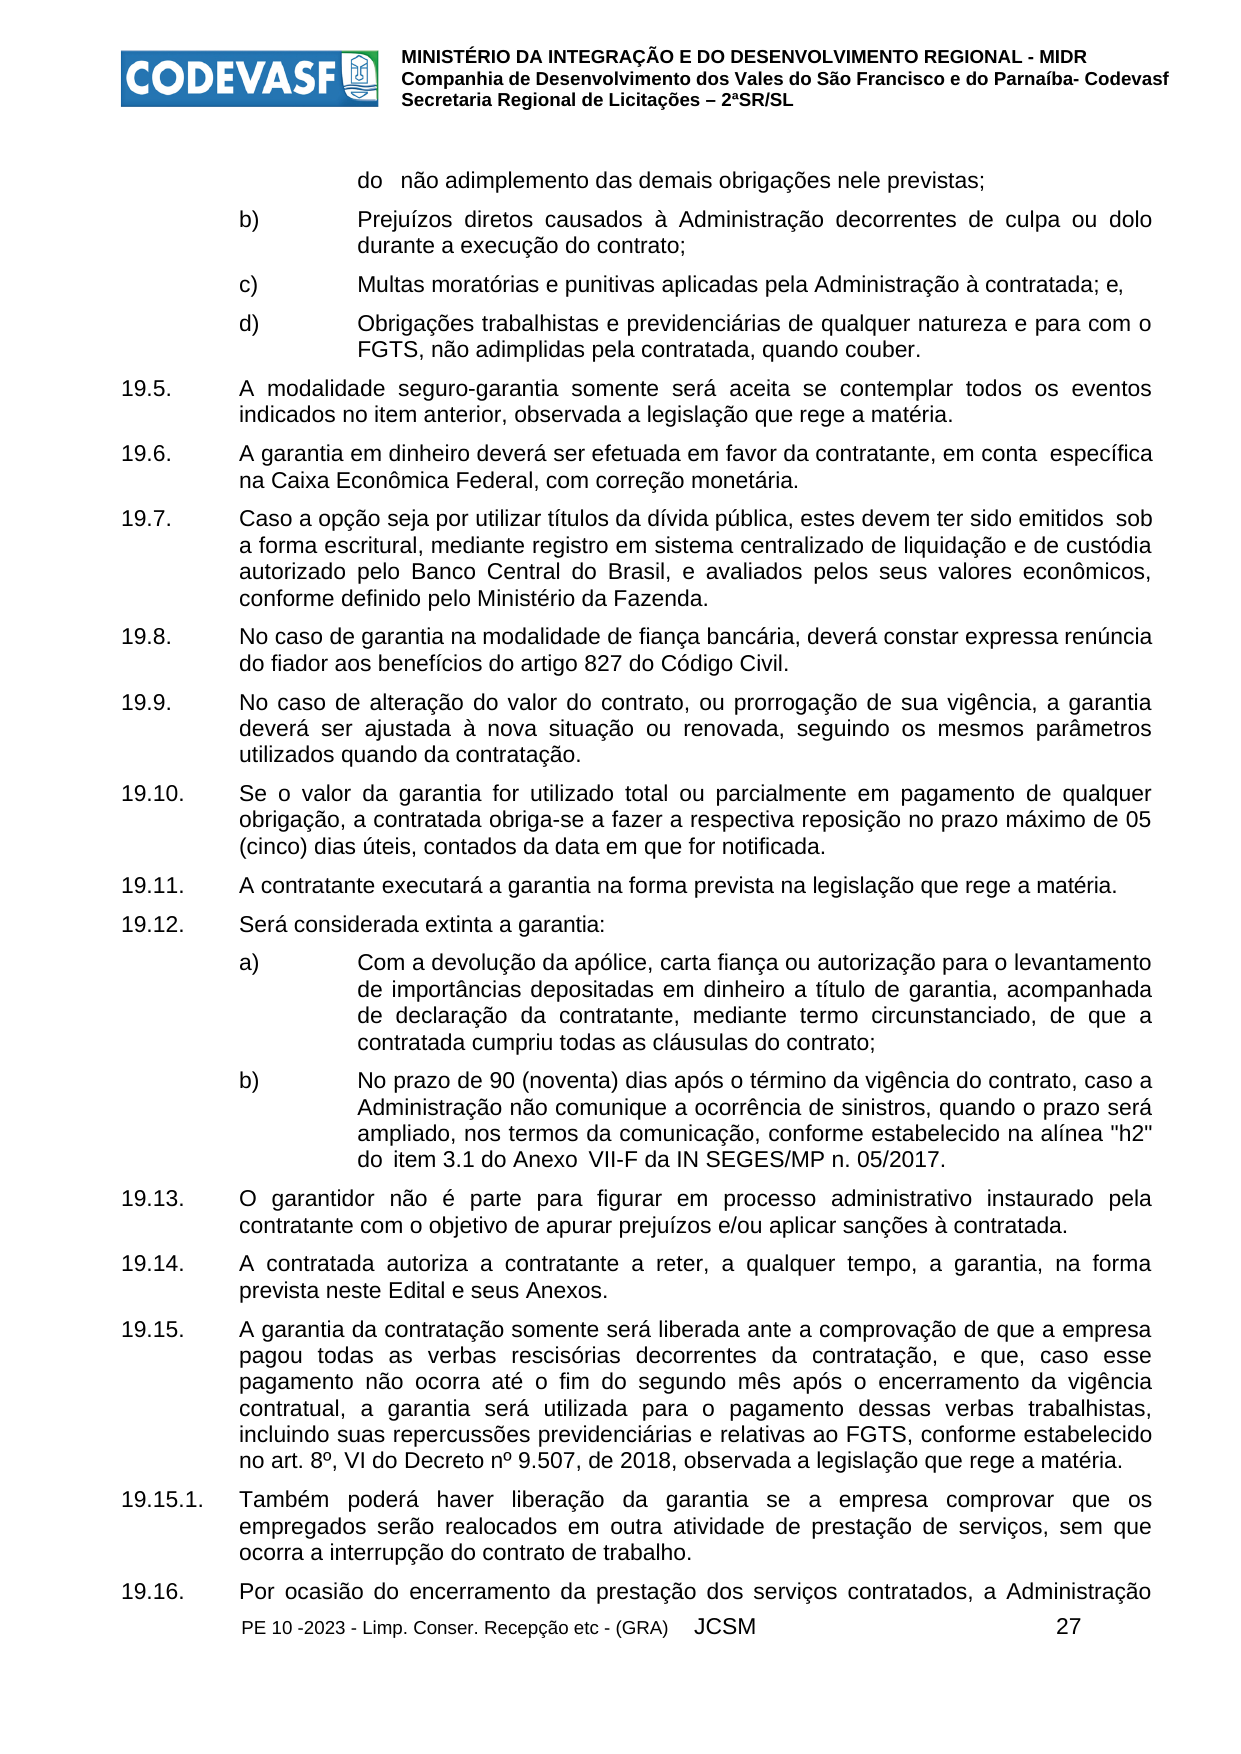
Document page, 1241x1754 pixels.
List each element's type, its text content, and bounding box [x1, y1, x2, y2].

list A contratante executará a garantia na forma prevista na legislação que rege a matéria. [121, 872, 1176, 898]
list Multas moratórias e punitivas aplicadas pela Administração à contratada; e, [239, 271, 1176, 297]
list No prazo de 90 (noventa) dias após o término da vigência do contrato, caso a Administração não comunique a ocorrência de sinistros, quando o prazo será ampliado, nos termos da comunicação, conforme estabelecido na alínea "h2" do item 3.1 do Anexo VII-F da IN SEGES/MP n. 05/2017. [239, 1067, 1153, 1173]
list Se o valor da garantia for utilizado total ou parcialmente em pagamento de qualquer obrigação, a contratada obriga-se a fazer a respectiva reposição no prazo máximo de 05 (cinco) dias úteis, contados da data em que for notificada. [121, 780, 1153, 859]
picture [120, 50, 379, 107]
list Com a devolução da apólice, carta fiança ou autorização para o levantamento de importâncias depositadas em dinheiro a título de garantia, acompanhada de declaração da contratante, mediante termo circunstanciado, de que a contratada cumpriu todas as cláusulas do contrato; [239, 949, 1153, 1055]
list O garantidor não é parte para figurar em processo administrativo instaurado pela contratante com o objetivo de apurar prejuízos e/ou aplicar sanções à contratada. [121, 1185, 1152, 1238]
list Também poderá haver liberação da garantia se a empresa comprovar que os empregados serão realocados em outra atividade de prestação de serviços, sem que ocorra a interrupção do contrato de trabalho. [121, 1486, 1152, 1565]
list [121, 1578, 1153, 1604]
list A garantia em dinheiro deverá ser efetuada em favor da contratante, em conta específica na Caixa Econômica Federal, com correção monetária. [121, 440, 1153, 493]
list Prejuízos diretos causados à Administração decorrentes de culpa ou dolo durante a execução do contrato; [239, 206, 1153, 258]
list A modalidade seguro-garantia somente será aceita se contemplar todos os eventos indicados no item anterior, observada a legislação que rege a matéria. [121, 375, 1152, 428]
list A contratada autoriza a contratante a reter, a qualquer tempo, a garantia, na forma prevista neste Edital e seus Anexos. [121, 1250, 1152, 1303]
list Caso a opção seja por utilizar títulos da dívida pública, estes devem ter sido emitidos sob a forma escritural, mediante registro em sistema centralizado de liquidação e de custódia autorizado pelo Banco Central do Brasil, e avaliados pelos seus valores econômicos, conforme definido pelo Ministério da Fazenda. [121, 505, 1153, 611]
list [239, 167, 1153, 193]
list Será considerada extinta a garantia: [121, 911, 1176, 937]
list A garantia da contratação somente será liberada ante a comprovação de que a empresa pagou todas as verbas rescisórias decorrentes da contratação, e que, caso esse pagamento não ocorra até o fim do segundo mês após o encerramento da vigência contratual, a garantia será utilizada para o pagamento dessas verbas trabalhistas, incluindo suas repercussões previdenciárias e relativas ao FGTS, conforme estabelecido no art. 8º, VI do Decreto nº 9.507, de 2018, observada a legislação que rege a matéria. [121, 1316, 1153, 1474]
list Obrigações trabalhistas e previdenciárias de qualquer natureza e para com o FGTS, não adimplidas pela contratada, quando couber. [239, 310, 1152, 362]
list No caso de garantia na modalidade de fiança bancária, deverá constar expressa renúncia do fiador aos benefícios do artigo 827 do Código Civil. [121, 623, 1152, 676]
list No caso de alteração do valor do contrato, ou prorrogação de sua vigência, a garantia deverá ser ajustada à nova situação ou renovada, seguindo os mesmos parâmetros utilizados quando da contratação. [121, 688, 1152, 768]
